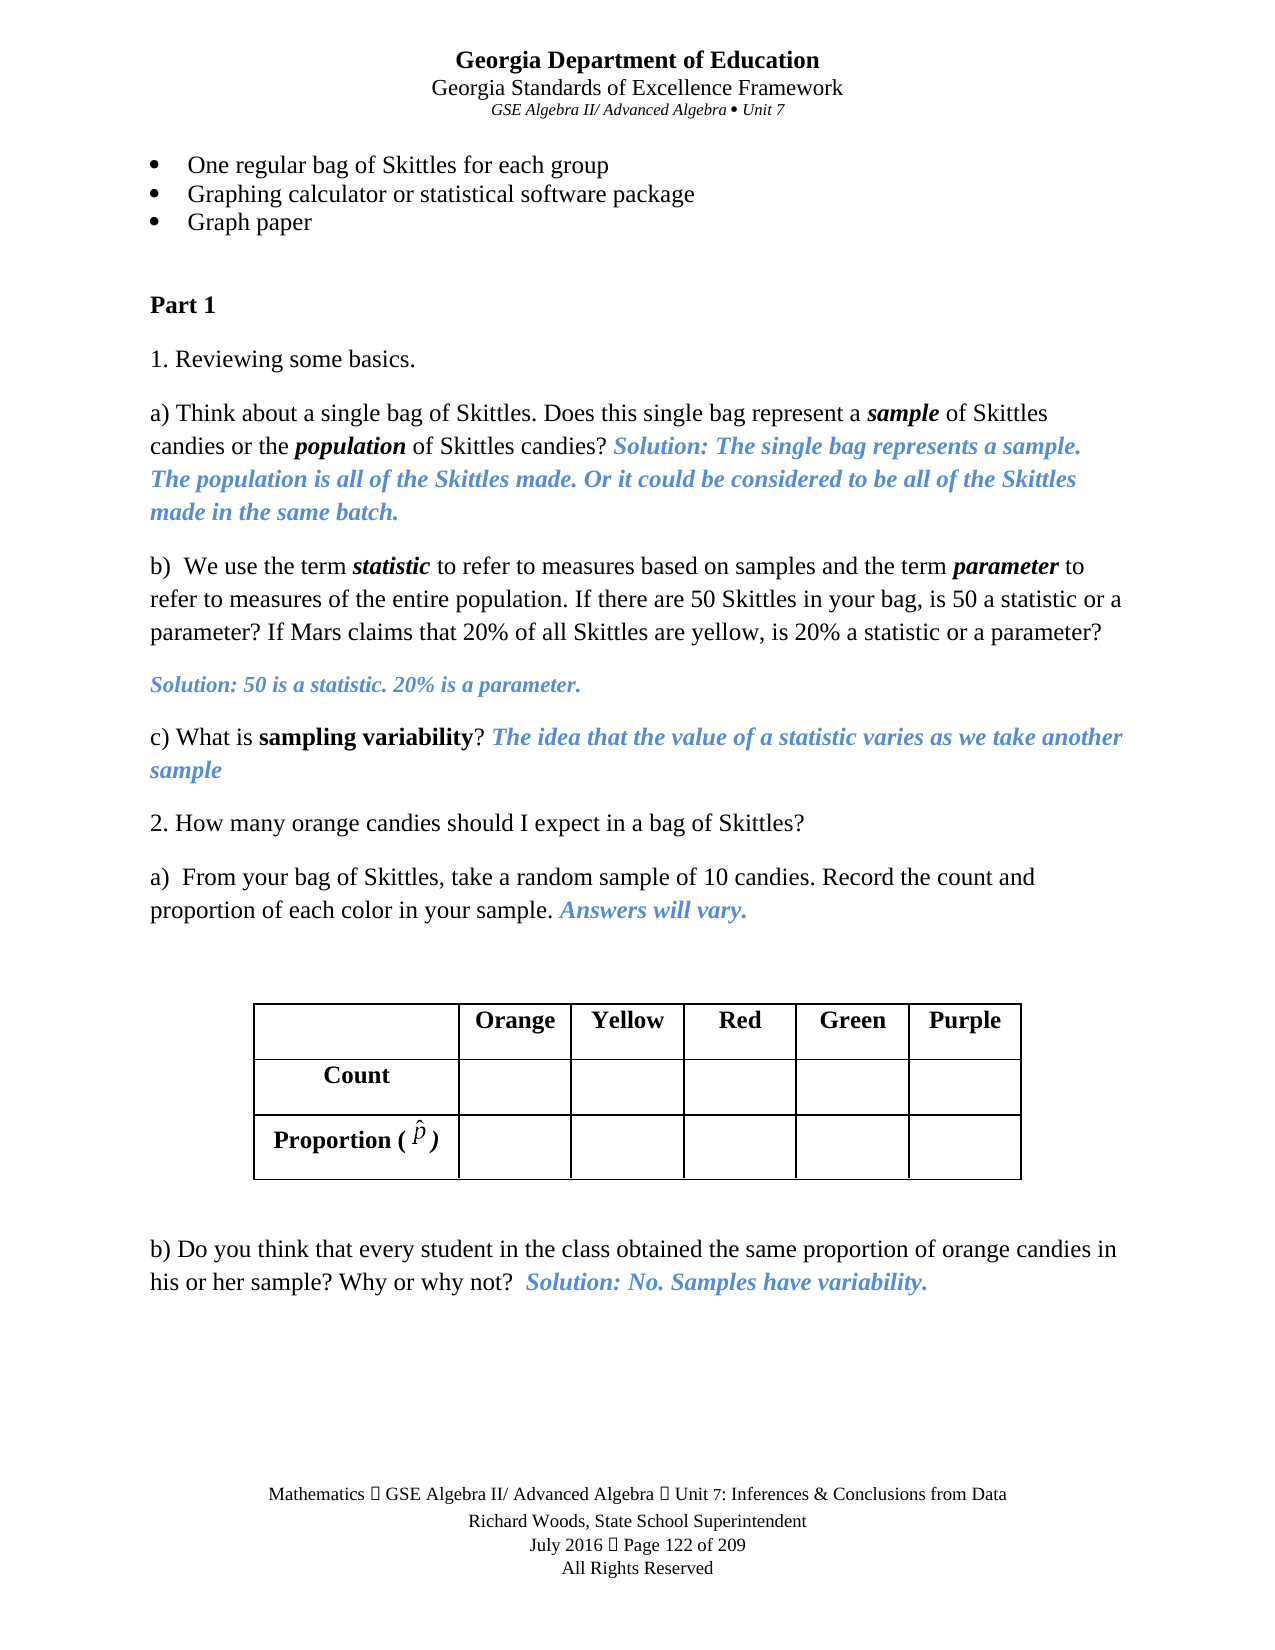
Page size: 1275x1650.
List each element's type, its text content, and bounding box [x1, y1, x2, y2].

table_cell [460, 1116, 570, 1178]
text c) What is sampling variability? The idea that the value of a statistic varies as we take another sample [150, 722, 1125, 783]
text 1. Reviewing some basics. [150, 344, 1125, 373]
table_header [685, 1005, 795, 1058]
text 2. How many orange candies should I expect in a bag of Skittles? [150, 808, 1125, 837]
text a) From your bag of Skittles, take a random sample of 10 candies. Record the count and proportion of each color in your sample. Answers will vary. [150, 862, 1125, 924]
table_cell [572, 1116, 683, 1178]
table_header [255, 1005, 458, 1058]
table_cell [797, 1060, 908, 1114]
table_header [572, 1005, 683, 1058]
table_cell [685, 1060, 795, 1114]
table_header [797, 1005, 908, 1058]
text b) We use the term statistic to refer to measures based on samples and the term parameter to refer to measures of the entire population. If there are 50 Skittles in your bag, is 50 a statistic or a parameter? If Mars claims that 20% of all Skittles are yellow, is 20% a statistic or a parameter? [150, 551, 1125, 646]
text b) Do you think that every student in the class obtained the same proportion of orange candies in his or her sample? Why or why not? Solution: No. Samples have variability. [150, 1234, 1125, 1296]
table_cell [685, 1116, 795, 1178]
text a) Think about a single bag of Skittles. Does this single bag represent a sample of Skittles candies or the population of Skittles candies? Solution: The single bag represents a sample. The population is all of the Skittles made. Or it could be considered to be all of the Skittles made in the same batch. [150, 398, 1125, 526]
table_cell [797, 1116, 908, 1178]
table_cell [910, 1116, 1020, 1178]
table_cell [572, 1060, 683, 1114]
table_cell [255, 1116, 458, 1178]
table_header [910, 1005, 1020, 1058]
text Solution: 50 is a statistic. 20% is a parameter. [150, 671, 1125, 697]
list Graph paper [150, 207, 1125, 236]
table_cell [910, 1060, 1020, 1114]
list Graphing calculator or statistical software package [150, 179, 1125, 207]
list One regular bag of Skittles for each group [150, 150, 1125, 179]
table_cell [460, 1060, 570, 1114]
text Part 1 [150, 290, 1125, 319]
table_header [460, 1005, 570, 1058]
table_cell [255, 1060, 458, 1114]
